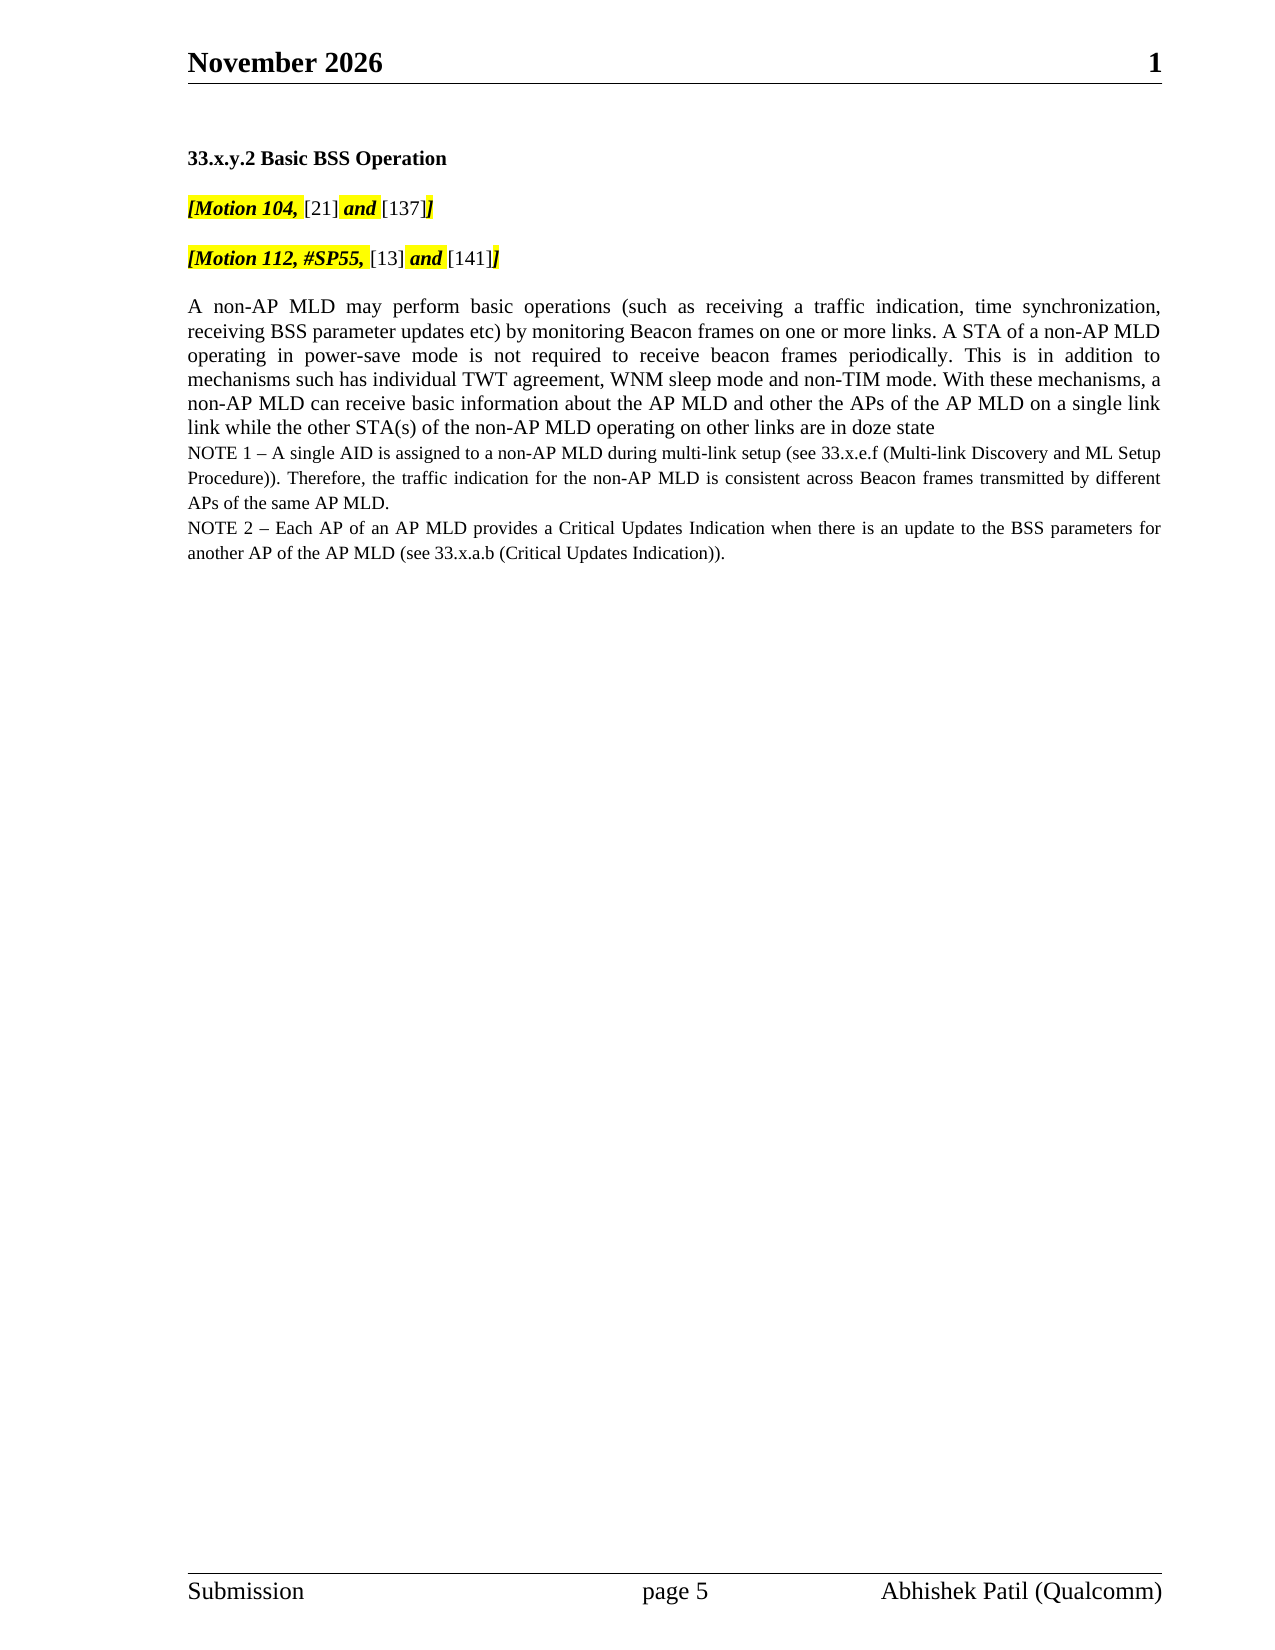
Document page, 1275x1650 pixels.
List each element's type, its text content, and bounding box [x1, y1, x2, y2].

text [Motion 104, and ] [187, 194, 1162, 219]
text NOTE 1 – A single AID is assigned to a non-AP MLD during multi-link setup (see 33.x.e.f (Multi-link Discovery and ML Setup Procedure)). Therefore, the traffic indication for the non-AP MLD is consistent across Beacon frames transmitted by different APs of the same AP MLD. [187, 439, 1162, 514]
text [Motion 112, #SP55, and ] [187, 244, 1162, 269]
text NOTE 2 – Each AP of an AP MLD provides a Critical Updates Indication when there is an update to the BSS parameters for another AP of the AP MLD (see 33.x.a.b (Critical Updates Indication)). [187, 514, 1162, 564]
text A non-AP MLD may perform basic operations (such as receiving a traffic indication, time synchronization, receiving BSS parameter updates etc) by monitoring Beacon frames on one or more links. A STA of a non-AP MLD operating in power-save mode is not required to receive beacon frames periodically. This is in addition to mechanisms such has individual TWT agreement, WNM sleep mode and non-TIM mode. With these mechanisms, a non-AP MLD can receive basic information about the AP MLD and other the APs of the AP MLD on a single link link while the other STA(s) of the non-AP MLD operating on other links are in doze state [187, 294, 1162, 439]
text 33.x.y.2 Basic BSS Operation [187, 144, 1162, 169]
